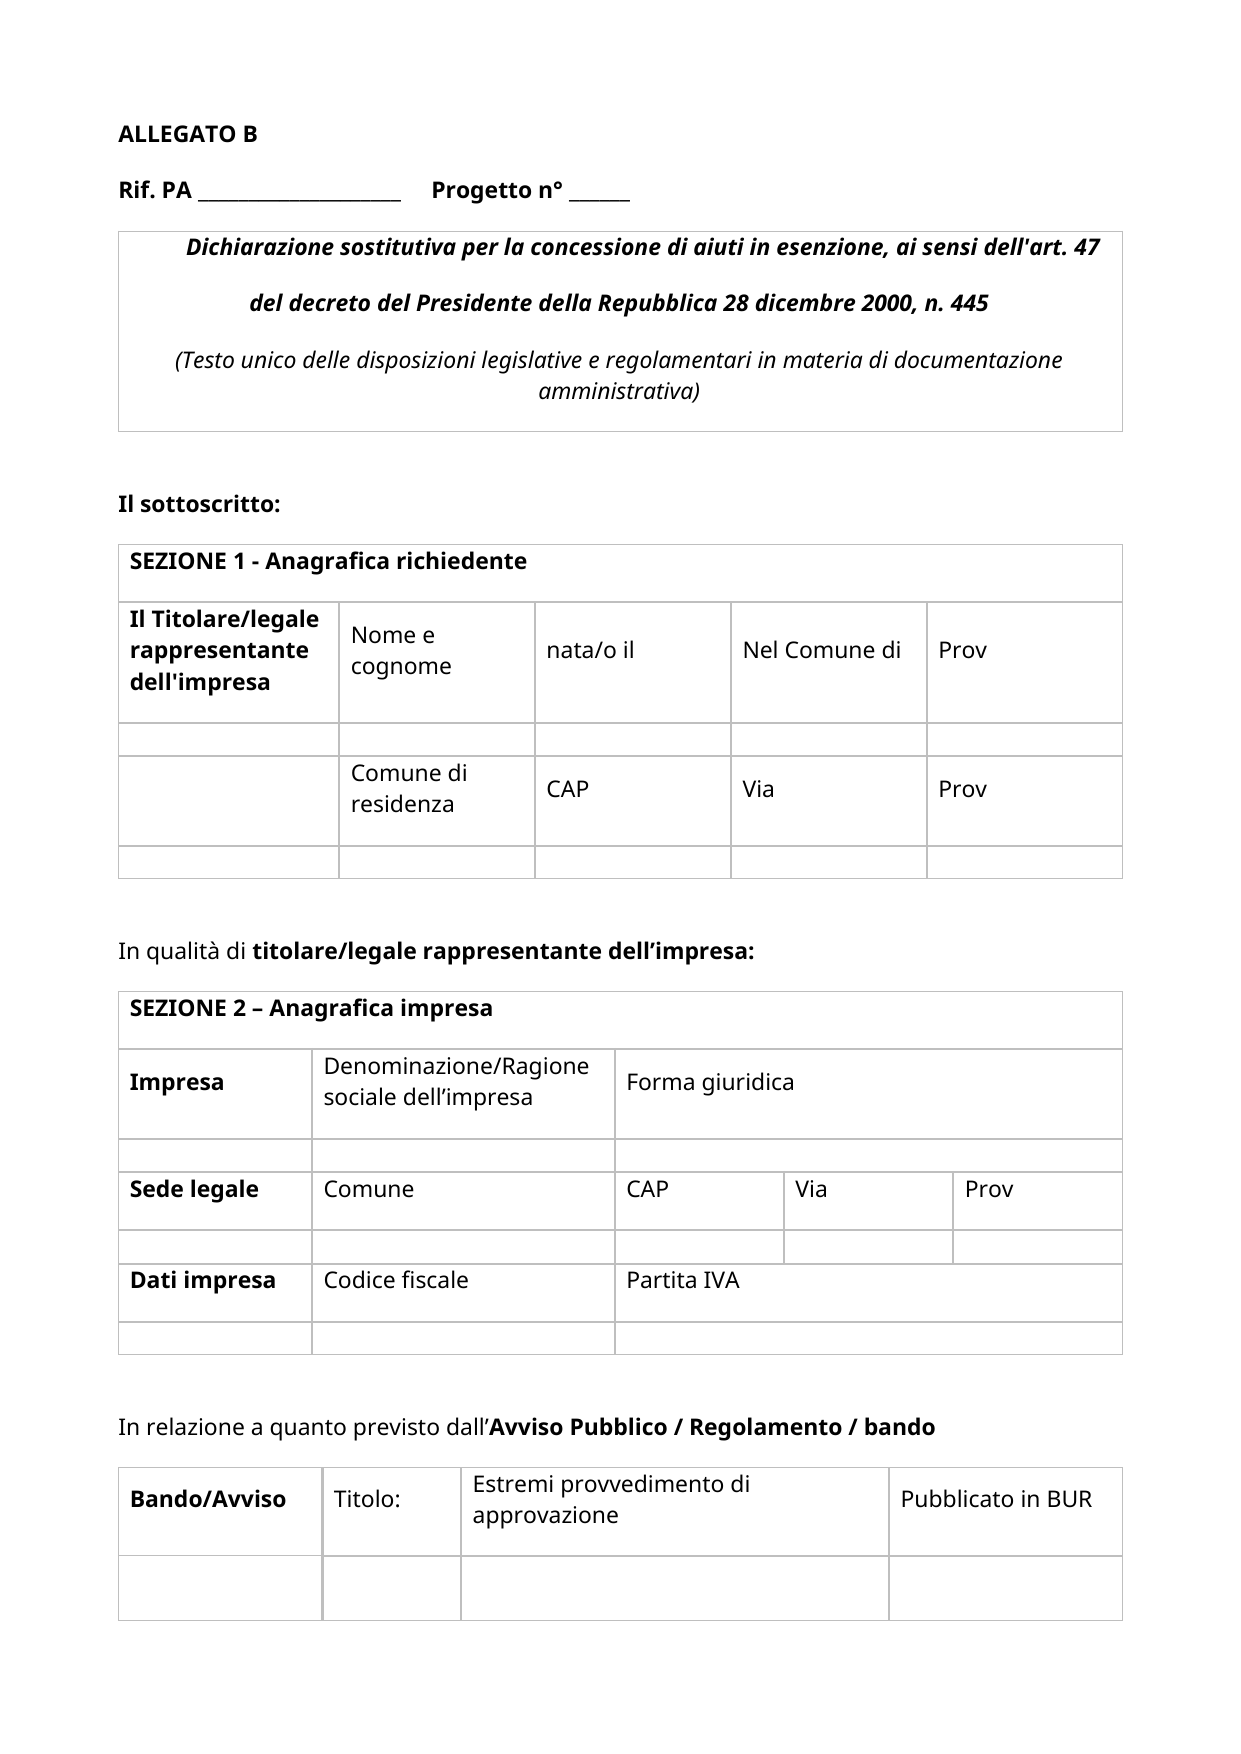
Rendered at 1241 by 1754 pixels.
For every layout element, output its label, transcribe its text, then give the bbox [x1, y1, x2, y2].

table_cell [890, 1557, 1122, 1620]
text Il sottoscritto: [118, 488, 1122, 519]
text In qualità di titolare/legale rappresentante dell’impresa: [118, 935, 1122, 966]
text ALLEGATO B [118, 118, 1122, 149]
table_cell Forma giuridica [616, 1050, 1122, 1137]
table_cell [732, 847, 926, 878]
table_cell [313, 1231, 614, 1262]
table_cell Prov [954, 1173, 1122, 1229]
table_cell Denominazione/Ragione sociale dell’impresa [313, 1050, 614, 1137]
table_cell [616, 1323, 1122, 1354]
table_cell Comune [313, 1173, 614, 1229]
table_cell Sede legale [119, 1173, 311, 1229]
table_header Bando/Avviso [119, 1468, 321, 1555]
table_cell Prov [928, 603, 1122, 722]
table_cell Via [732, 757, 926, 845]
table_cell [313, 1140, 614, 1171]
table_cell [340, 847, 534, 878]
table_cell [536, 847, 730, 878]
table_cell Nome e cognome [340, 603, 534, 722]
table_header Titolo: [324, 1468, 460, 1555]
table_header Dichiarazione sostitutiva per la concessione di aiuti in esenzione, ai sensi dell'art. 47 del decreto del Presidente della Repubblica 28 dicembre 2000, n. 445 (Testo unico delle disposizioni legislative e regolamentari in materia di documentazione amministrativa) [119, 232, 1122, 431]
table_cell nata/o il [536, 603, 730, 722]
table_cell Via [785, 1173, 952, 1229]
table_cell [928, 847, 1122, 878]
table_cell [119, 1323, 311, 1354]
table_cell [119, 847, 338, 878]
table_cell Partita IVA [616, 1265, 1122, 1321]
table_cell [340, 724, 534, 755]
table_cell CAP [536, 757, 730, 845]
table_cell Prov [928, 757, 1122, 845]
table_cell Dati impresa [119, 1265, 311, 1321]
table_cell [119, 1556, 321, 1620]
table_cell Il Titolare/legale rappresentante dell'impresa [119, 603, 338, 722]
table_cell [462, 1557, 888, 1620]
table_cell Comune di residenza [340, 757, 534, 845]
table_cell [324, 1557, 460, 1620]
table_cell [785, 1231, 952, 1262]
table_cell [536, 724, 730, 755]
text Rif. PA ____________________ Progetto n° ______ [118, 174, 1122, 206]
table_cell [732, 724, 926, 755]
table_cell [954, 1231, 1122, 1262]
table_cell [313, 1323, 614, 1354]
table_cell [119, 757, 338, 845]
table_cell CAP [616, 1173, 783, 1229]
table_cell Impresa [119, 1050, 311, 1137]
table_cell [119, 724, 338, 755]
table_cell Nel Comune di [732, 603, 926, 722]
table_cell Codice fiscale [313, 1265, 614, 1321]
table_header Estremi provvedimento di approvazione [462, 1468, 888, 1555]
table_header SEZIONE 1 - Anagrafica richiedente [119, 545, 1122, 601]
table_cell [119, 1140, 311, 1171]
table_cell [616, 1231, 783, 1262]
table_cell [616, 1140, 1122, 1171]
table_cell [119, 1231, 311, 1262]
text In relazione a quanto previsto dall’Avviso Pubblico / Regolamento / bando [118, 1411, 1122, 1442]
table_cell [928, 724, 1122, 755]
table_header SEZIONE 2 – Anagrafica impresa [119, 992, 1122, 1048]
table_header Pubblicato in BUR [890, 1468, 1122, 1555]
